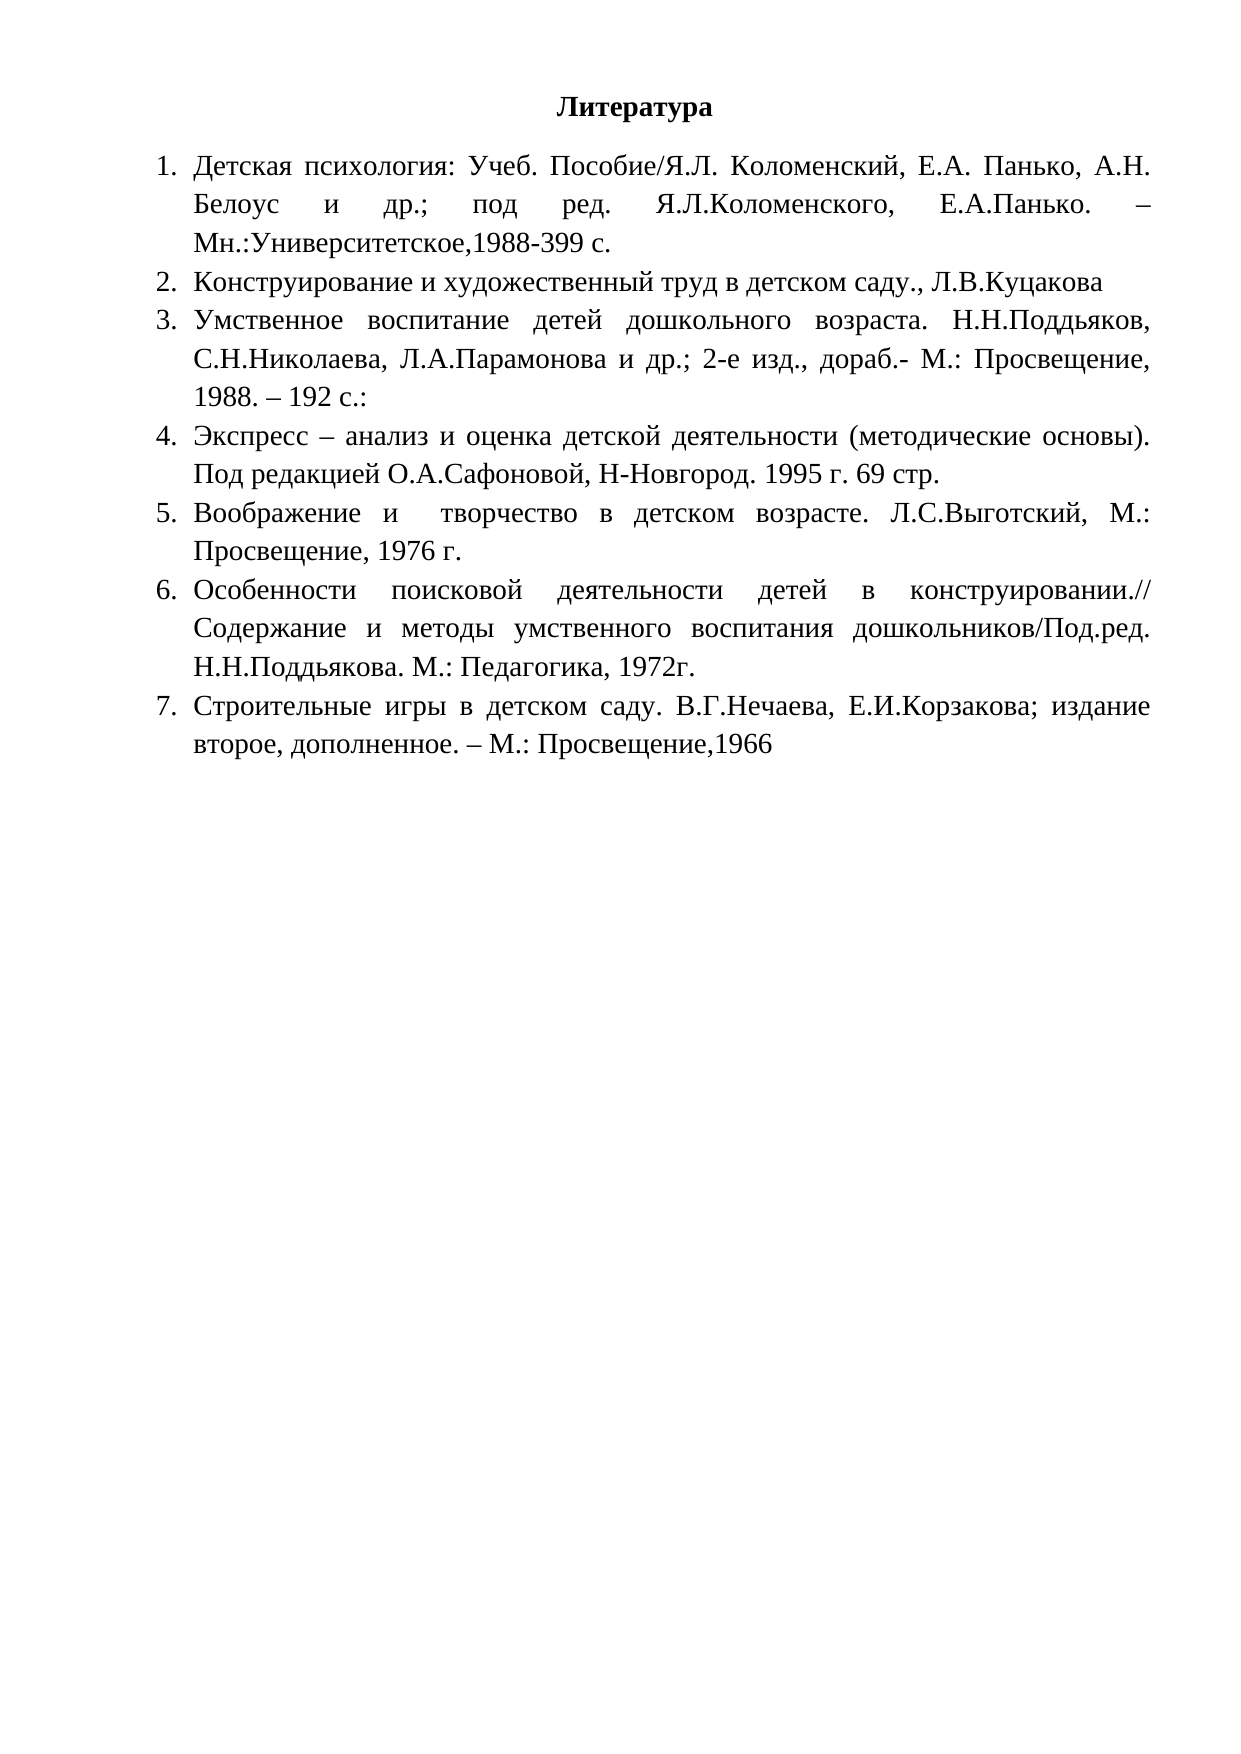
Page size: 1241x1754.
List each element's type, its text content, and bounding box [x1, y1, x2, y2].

list Конструирование и художественный труд в детском саду., Л.В.Куцакова [156, 264, 1152, 297]
list Воображение и творчество в детском возрасте. Л.С.Выготский, М.: Просвещение, 1976 г. [156, 495, 1152, 567]
text Литература [118, 89, 1152, 122]
list Детская психология: Учеб. Пособие/Я.Л. Коломенский, Е.А. Панько, А.Н. Белоус и др.; под ред. Я.Л.Коломенского, Е.А.Панько. – Мн.:Университетское,1988-399 с. [156, 148, 1152, 259]
list Строительные игры в детском саду. В.Г.Нечаева, Е.И.Корзакова; издание второе, дополненное. – М.: Просвещение,1966 [156, 688, 1152, 760]
list Умственное воспитание детей дошкольного возраста. Н.Н.Поддьяков, С.Н.Николаева, Л.А.Парамонова и др.; 2-е изд., дораб.- М.: Просвещение, 1988. – 192 с.: [156, 302, 1152, 413]
list Особенности поисковой деятельности детей в конструировании.// Содержание и методы умственного воспитания дошкольников/Под.ред. Н.Н.Поддьякова. М.: Педагогика, 1972г. [156, 572, 1152, 683]
list Экспресс – анализ и оценка детской деятельности (методические основы). Под редакцией О.А.Сафоновой, Н-Новгород. 1995 г. 69 стр. [156, 418, 1152, 490]
